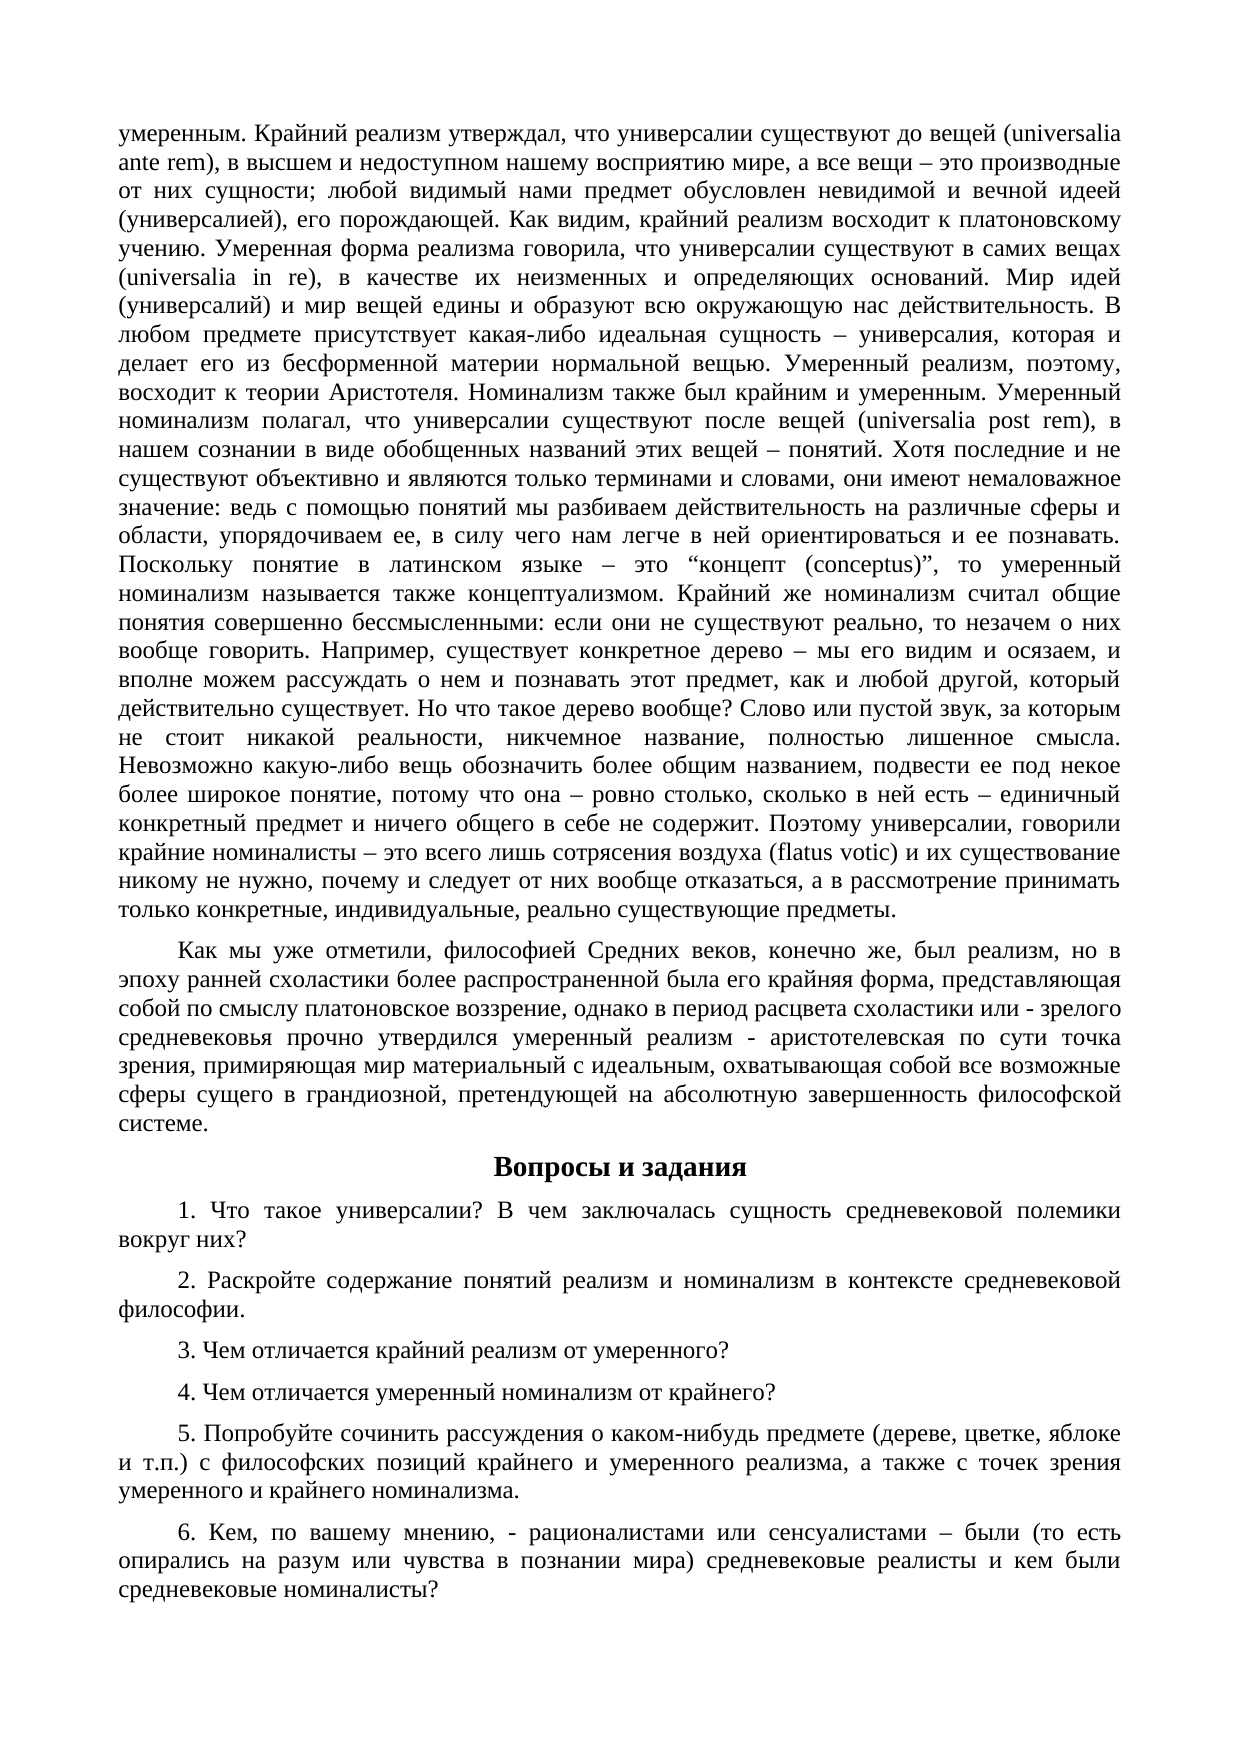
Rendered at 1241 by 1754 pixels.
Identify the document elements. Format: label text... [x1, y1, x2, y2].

text 3. Чем отличается крайний реализм от умеренного? [118, 1335, 1122, 1364]
text 4. Чем отличается умеренный номинализм от крайнего? [118, 1377, 1122, 1405]
text 1. Что такое универсалии? В чем заключалась сущность средневековой полемики вокруг них? [118, 1195, 1122, 1253]
text 2. Раскройте содержание понятий реализм и номинализм в контексте средневековой философии. [118, 1265, 1122, 1323]
text Как мы уже отметили, философией Средних веков, конечно же, был реализм, но в эпоху ранней схоластики более распространенной была его крайняя форма, представляющая собой по смыслу платоновское воззрение, однако в период расцвета схоластики или - зрелого средневековья прочно утвердился умеренный реализм - аристотелевская по сути точка зрения, примиряющая мир материальный с идеальным, охватывающая собой все возможные сферы сущего в грандиозной, претендующей на абсолютную завершенность философской системе. [118, 936, 1122, 1137]
text 6. Кем, по вашему мнению, - рационалистами или сенсуалистами – были (то есть опирались на разум или чувства в познании мира) средневековые реалисты и кем были средневековые номиналисты? [118, 1517, 1122, 1603]
text 5. Попробуйте сочинить рассуждения о каком-нибудь предмете (дереве, цветке, яблоке и т.п.) с философских позиций крайнего и умеренного реализма, а также с точек зрения умеренного и крайнего номинализма. [118, 1418, 1122, 1504]
text Вопросы и задания [118, 1149, 1122, 1183]
